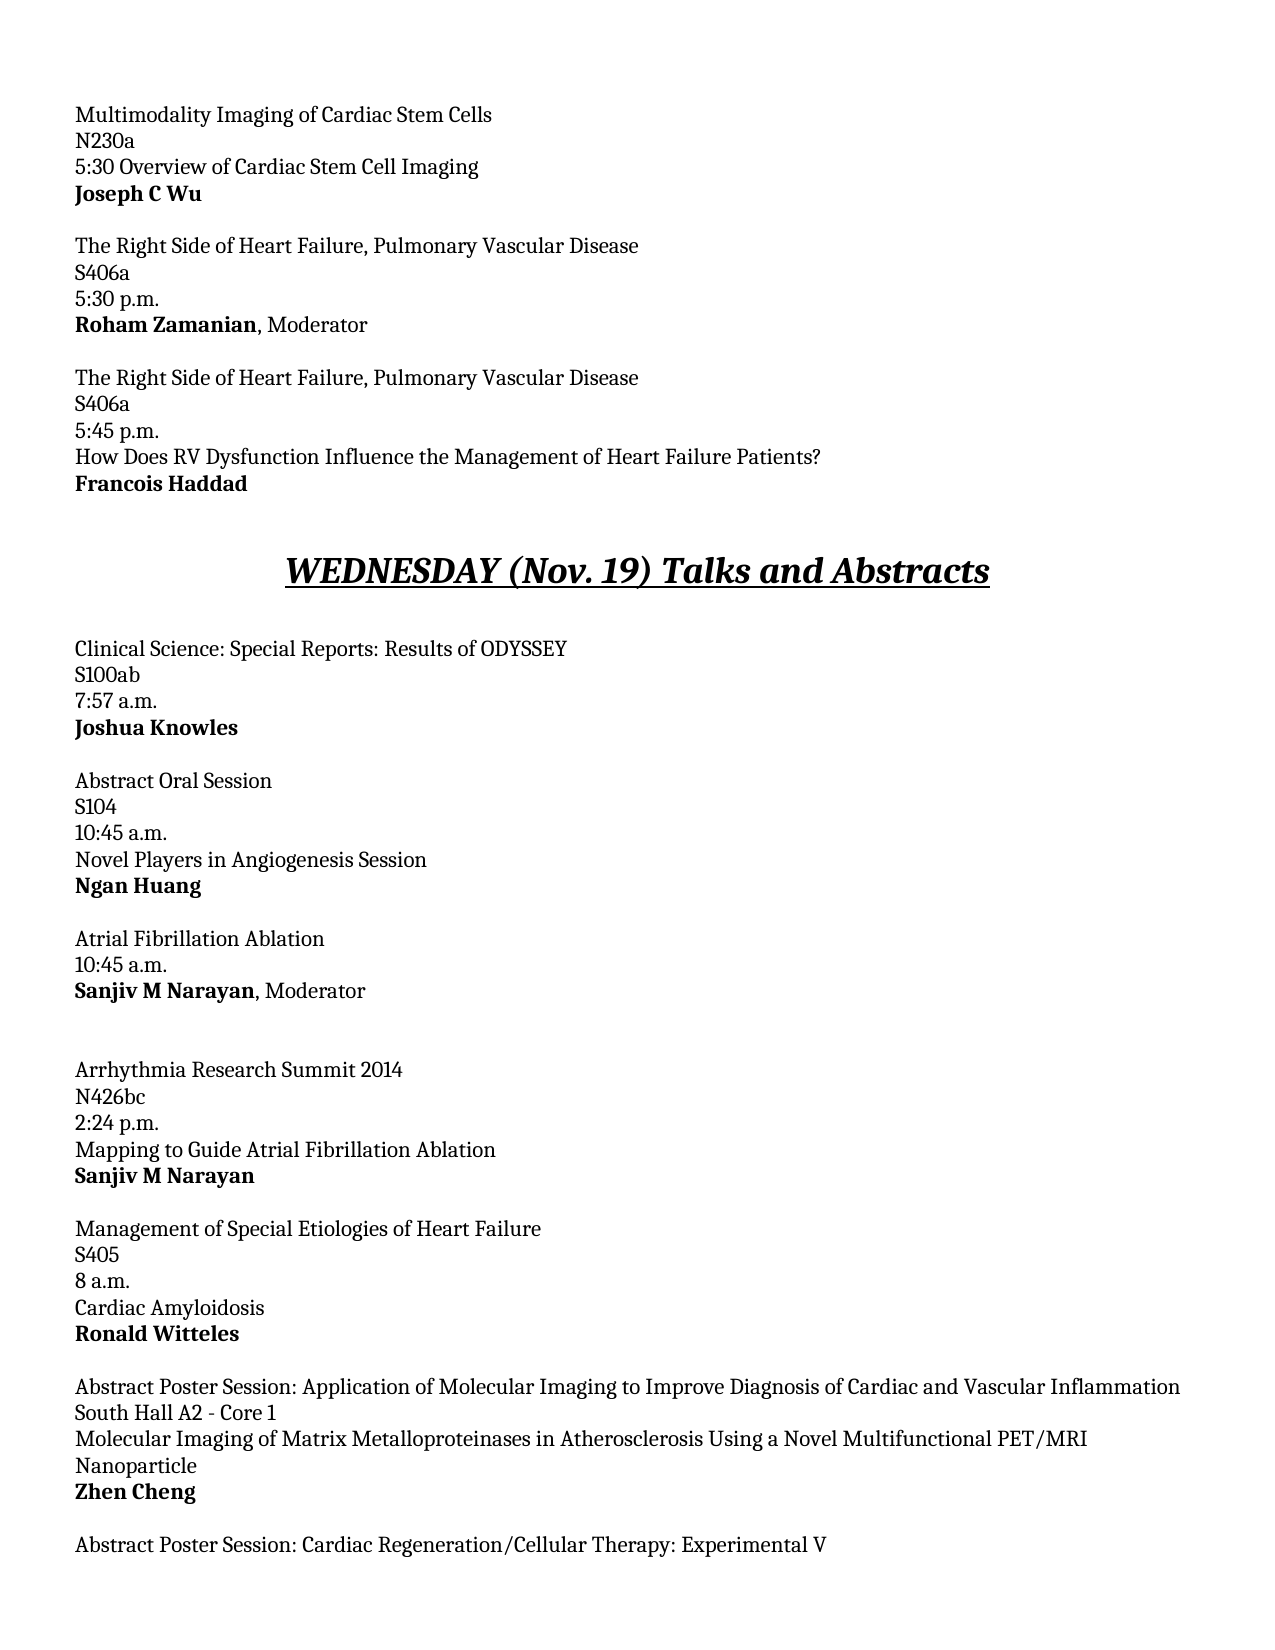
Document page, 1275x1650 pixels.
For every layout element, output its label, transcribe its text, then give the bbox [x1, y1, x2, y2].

text Francois Haddad [75, 470, 1200, 497]
text Arrhythmia Research Summit 2014 [75, 1057, 1200, 1084]
text Ngan Huang [75, 873, 1200, 899]
text S100ab [75, 662, 1200, 688]
text 5:30 Overview of Cardiac Stem Cell Imaging [75, 154, 1200, 180]
text The Right Side of Heart Failure, Pulmonary Vascular Disease [75, 233, 1200, 259]
text 8 a.m. [75, 1268, 1200, 1294]
text Abstract Poster Session: Cardiac Regeneration/Cellular Therapy: Experimental V [75, 1532, 1200, 1558]
text Roham Zamanian, Moderator [75, 312, 1200, 338]
text Zhen Cheng [75, 1479, 1200, 1505]
text Sanjiv M Narayan [75, 1163, 1200, 1189]
text 7:57 a.m. [75, 688, 1200, 715]
text 2:24 p.m. [75, 1110, 1200, 1136]
text Atrial Fibrillation Ablation [75, 926, 1200, 952]
text Abstract Oral Session [75, 767, 1200, 794]
text N230a [75, 128, 1200, 154]
text N426bc [75, 1084, 1200, 1110]
text Molecular Imaging of Matrix Metalloproteinases in Atherosclerosis Using a Novel Multifunctional PET/MRI Nanoparticle [75, 1426, 1200, 1479]
text Management of Special Etiologies of Heart Failure [75, 1215, 1200, 1242]
text S104 [75, 794, 1200, 820]
text Clinical Science: Special Reports: Results of ODYSSEY [75, 636, 1200, 662]
text S406a [75, 391, 1200, 418]
text Joshua Knowles [75, 715, 1200, 741]
text Ronald Witteles [75, 1321, 1200, 1347]
text S405 [75, 1242, 1200, 1268]
text Sanjiv M Narayan, Moderator [75, 978, 1200, 1004]
text The Right Side of Heart Failure, Pulmonary Vascular Disease [75, 365, 1200, 391]
text Cardiac Amyloidosis [75, 1294, 1200, 1321]
text Novel Players in Angiogenesis Session [75, 846, 1200, 873]
text Abstract Poster Session: Application of Molecular Imaging to Improve Diagnosis of Cardiac and Vascular Inflammation [75, 1373, 1200, 1400]
text 5:30 p.m. [75, 286, 1200, 312]
text Joseph C Wu [75, 180, 1200, 207]
text WEDNESDAY (Nov. 19) Talks and Abstracts [75, 549, 1200, 592]
text S406a [75, 259, 1200, 286]
text Mapping to Guide Atrial Fibrillation Ablation [75, 1136, 1200, 1163]
text 5:45 p.m. [75, 418, 1200, 444]
text Multimodality Imaging of Cardiac Stem Cells [75, 101, 1200, 128]
text South Hall A2 - Core 1 [75, 1400, 1200, 1426]
text 10:45 a.m. [75, 952, 1200, 978]
text How Does RV Dysfunction Influence the Management of Heart Failure Patients? [75, 444, 1200, 470]
text 10:45 a.m. [75, 820, 1200, 846]
